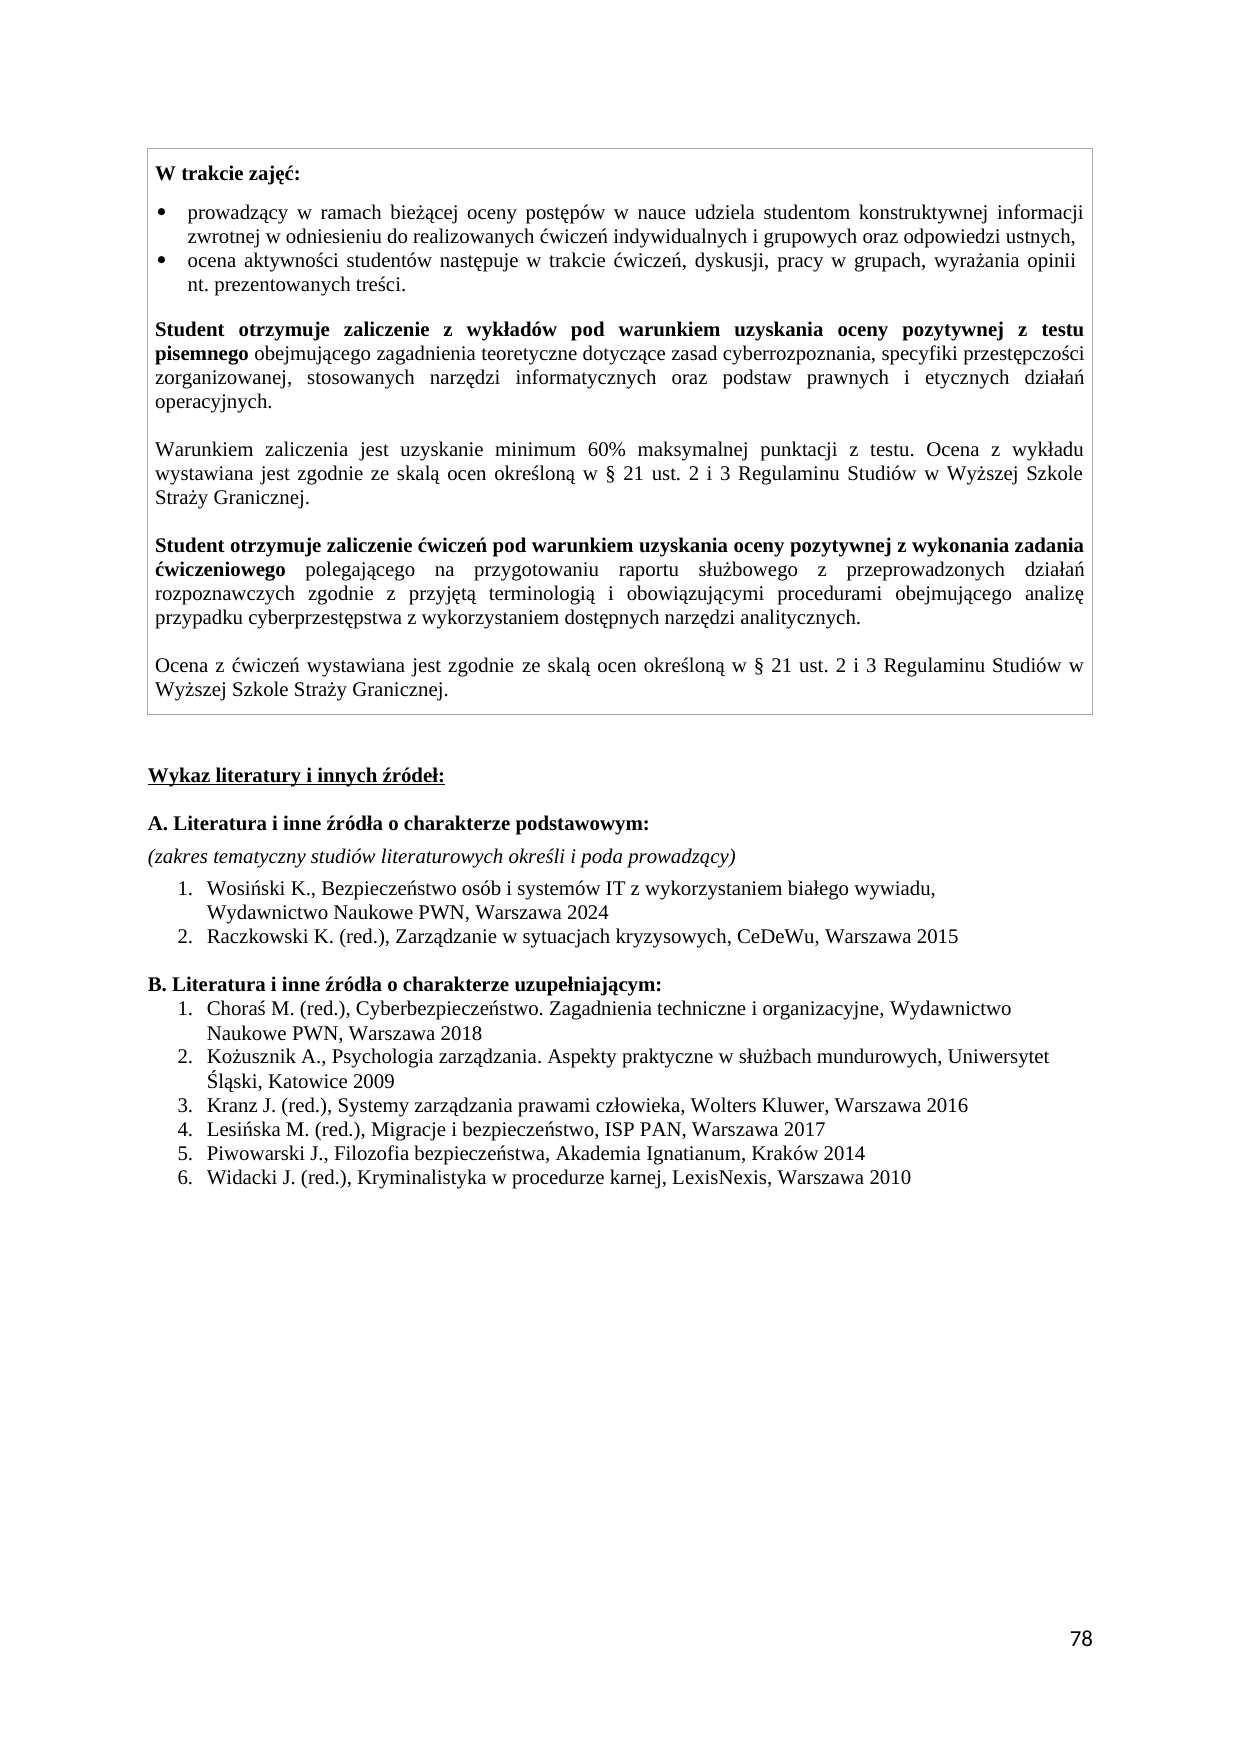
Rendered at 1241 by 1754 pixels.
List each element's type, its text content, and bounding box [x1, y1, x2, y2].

text Wykaz literatury i innych źródeł: [148, 763, 1093, 787]
text A. Literatura i inne źródła o charakterze podstawowym: [148, 811, 1093, 835]
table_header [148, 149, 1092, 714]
list Kranz J. (red.), Systemy zarządzania prawami człowieka, Wolters Kluwer, Warszawa 2016 [177, 1093, 1063, 1117]
text B. Literatura i inne źródła o charakterze uzupełniającym: [148, 972, 1093, 996]
list Widacki J. (red.), Kryminalistyka w procedurze karnej, LexisNexis, Warszawa 2010 [177, 1165, 1063, 1189]
list Piwowarski J., Filozofia bezpieczeństwa, Akademia Ignatianum, Kraków 2014 [177, 1141, 1063, 1165]
text (zakres tematyczny studiów literaturowych określi i poda prowadzący) [148, 844, 1093, 868]
list Wosiński K., Bezpieczeństwo osób i systemów IT z wykorzystaniem białego wywiadu, Wydawnictwo Naukowe PWN, Warszawa 2024 [177, 876, 1063, 924]
list Raczkowski K. (red.), Zarządzanie w sytuacjach kryzysowych, CeDeWu, Warszawa 2015 [177, 924, 1063, 948]
list Choraś M. (red.), Cyberbezpieczeństwo. Zagadnienia techniczne i organizacyjne, Wydawnictwo Naukowe PWN, Warszawa 2018 [177, 996, 1063, 1044]
list Lesińska M. (red.), Migracje i bezpieczeństwo, ISP PAN, Warszawa 2017 [177, 1117, 1063, 1141]
list Kożusznik A., Psychologia zarządzania. Aspekty praktyczne w służbach mundurowych, Uniwersytet Śląski, Katowice 2009 [177, 1044, 1063, 1093]
